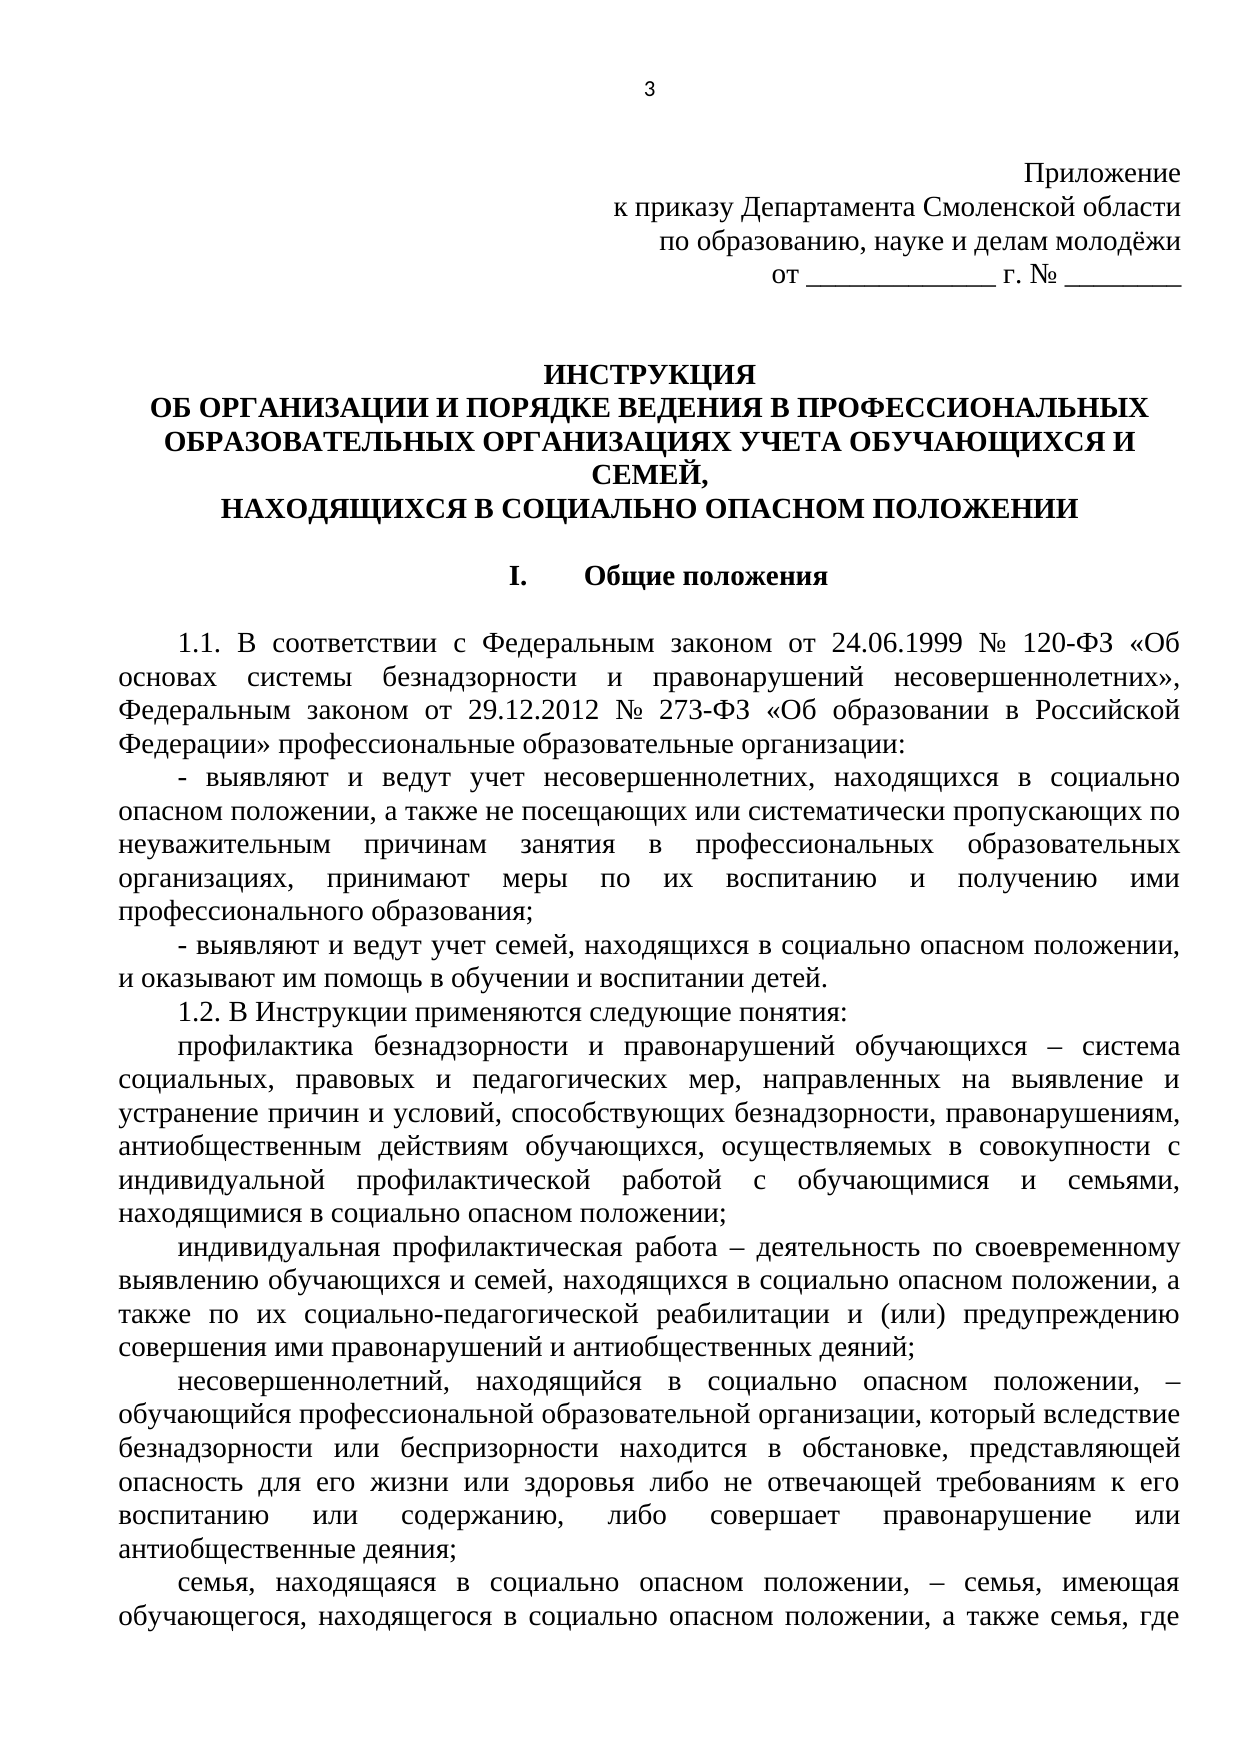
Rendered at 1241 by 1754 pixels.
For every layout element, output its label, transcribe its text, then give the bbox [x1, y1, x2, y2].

text к приказу Департамента Смоленской области [118, 189, 1181, 223]
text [118, 1564, 1181, 1631]
text ОБРАЗОВАТЕЛЬНЫХ ОРГАНИЗАЦИЯХ УЧЕТА ОБУЧАЮЩИХСЯ И СЕМЕЙ, [118, 424, 1181, 491]
text профилактика безнадзорности и правонарушений обучающихся ‒ система социальных, правовых и педагогических мер, направленных на выявление и устранение причин и условий, способствующих безнадзорности, правонарушениям, антиобщественным действиям обучающихся, осуществляемых в совокупности с индивидуальной профилактической работой с обучающимися и семьями, находящимися в социально опасном положении; [118, 1028, 1181, 1229]
text - выявляют и ведут учет несовершеннолетних, находящихся в социально опасном положении, а также не посещающих или систематически пропускающих по неуважительным причинам занятия в профессиональных образовательных организациях, принимают меры по их воспитанию и получению ими профессионального образования; [118, 759, 1181, 927]
text НАХОДЯЩИХСЯ В СОЦИАЛЬНО ОПАСНОМ ПОЛОЖЕНИИ [118, 491, 1181, 524]
text несовершеннолетний, находящийся в социально опасном положении, ‒ обучающийся профессиональной образовательной организации, который вследствие безнадзорности или беспризорности находится в обстановке, представляющей опасность для его жизни или здоровья либо не отвечающей требованиям к его воспитанию или содержанию, либо совершает правонарушение или антиобщественные деяния; [118, 1363, 1181, 1564]
text ИНСТРУКЦИЯ [118, 357, 1181, 390]
list Общие положения [156, 558, 1181, 592]
text по образованию, науке и делам молодёжи [118, 223, 1181, 256]
text индивидуальная профилактическая работа ‒ деятельность по своевременному выявлению обучающихся и семей, находящихся в социально опасном положении, а также по их социально-педагогической реабилитации и (или) предупреждению совершения ими правонарушений и антиобщественных деяний; [118, 1229, 1181, 1363]
text Приложение [118, 156, 1181, 189]
text 1.2. В Инструкции применяются следующие понятия: [118, 994, 1181, 1028]
text - выявляют и ведут учет семей, находящихся в социально опасном положении, и оказывают им помощь в обучении и воспитании детей. [118, 927, 1181, 994]
text от _____________ г. № ________ [118, 256, 1181, 290]
text 1.1. В соответствии с Федеральным законом от 24.06.1999 № 120-ФЗ «Об основах системы безнадзорности и правонарушений несовершеннолетних», Федеральным законом от 29.12.2012 № 273-ФЗ «Об образовании в Российской Федерации» профессиональные образовательные организации: [118, 625, 1181, 759]
text ОБ ОРГАНИЗАЦИИ И ПОРЯДКЕ ВЕДЕНИЯ В ПРОФЕССИОНАЛЬНЫХ [118, 390, 1181, 424]
